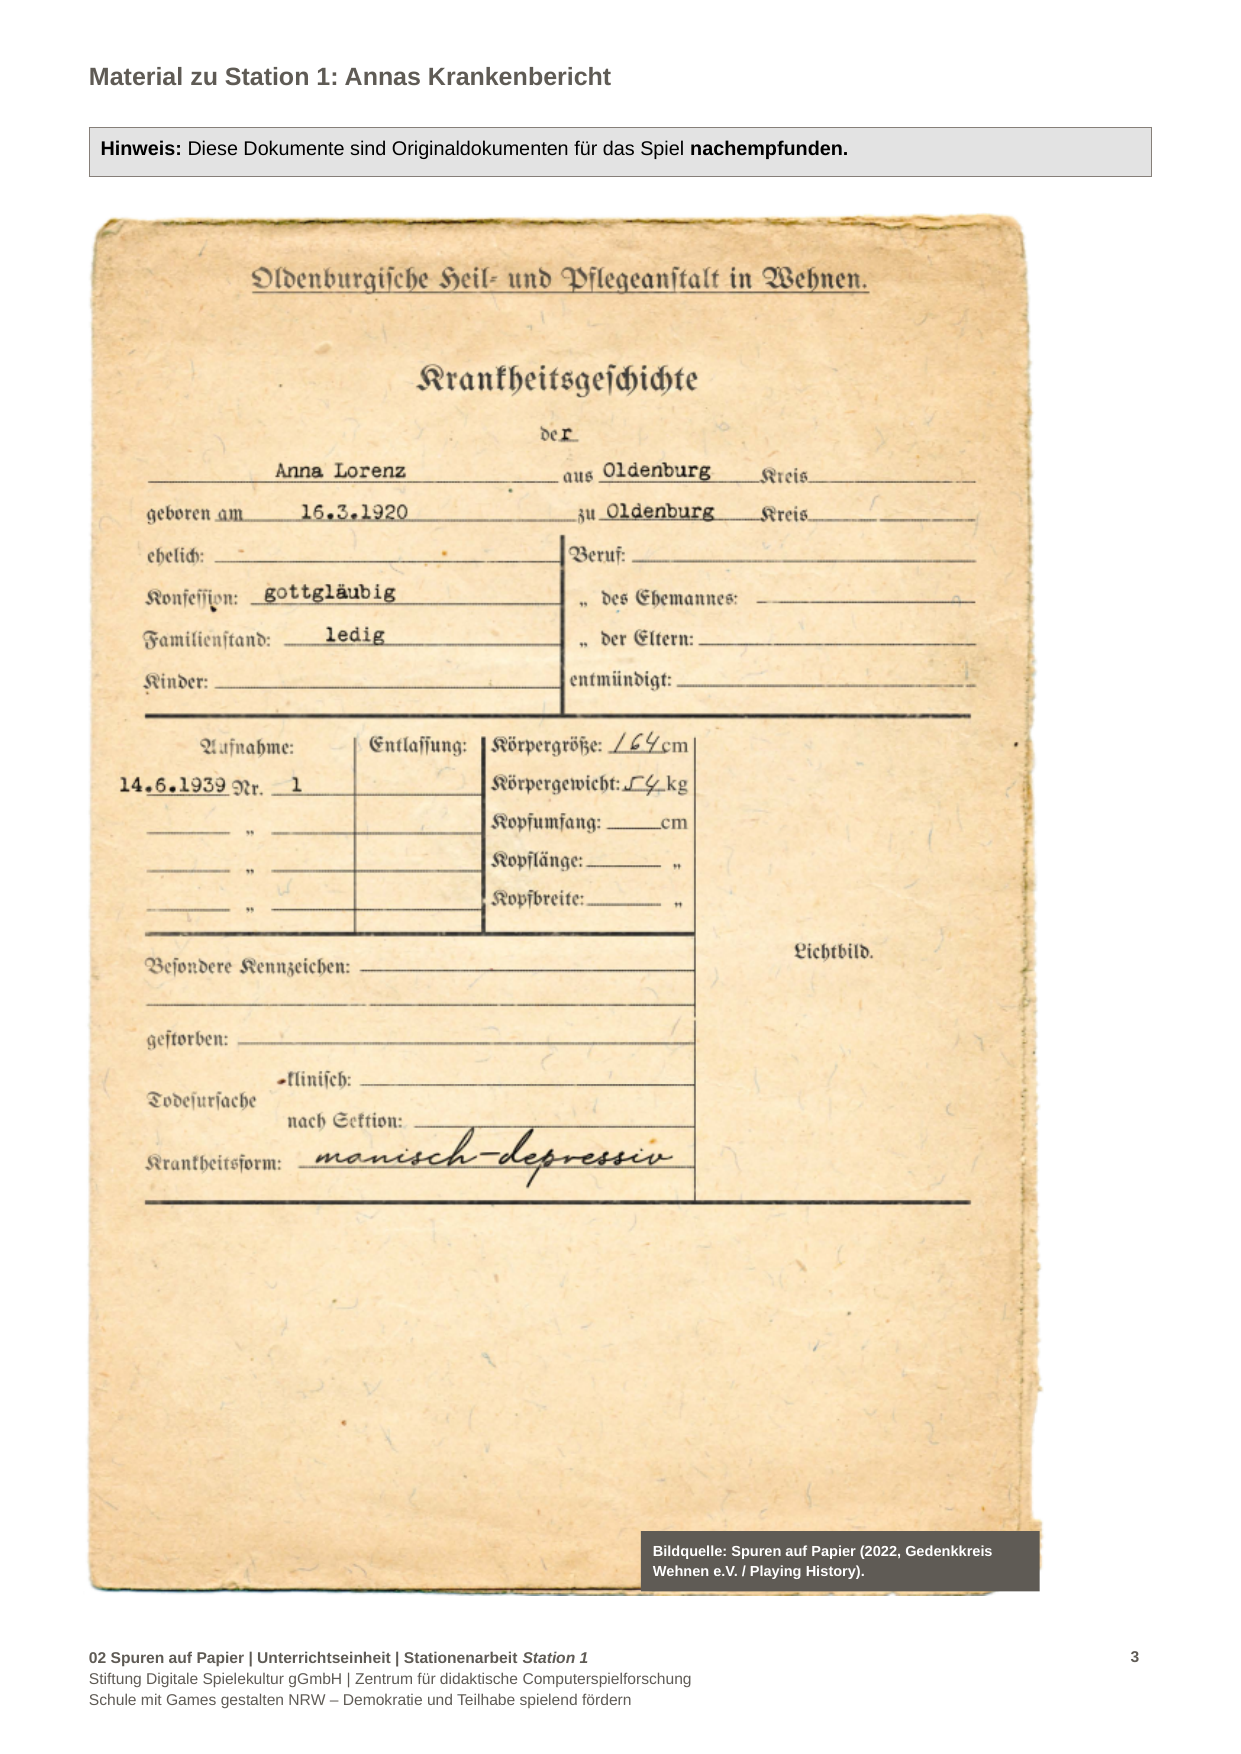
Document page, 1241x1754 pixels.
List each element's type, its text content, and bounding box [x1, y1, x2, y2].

table_header Hinweis: Diese Dokumente sind Originaldokumenten für das Spiel nachempfunden. [90, 128, 1151, 176]
picture [83, 212, 1048, 1596]
subtitle Material zu Station 1: Annas Krankenbericht [89, 59, 1152, 92]
